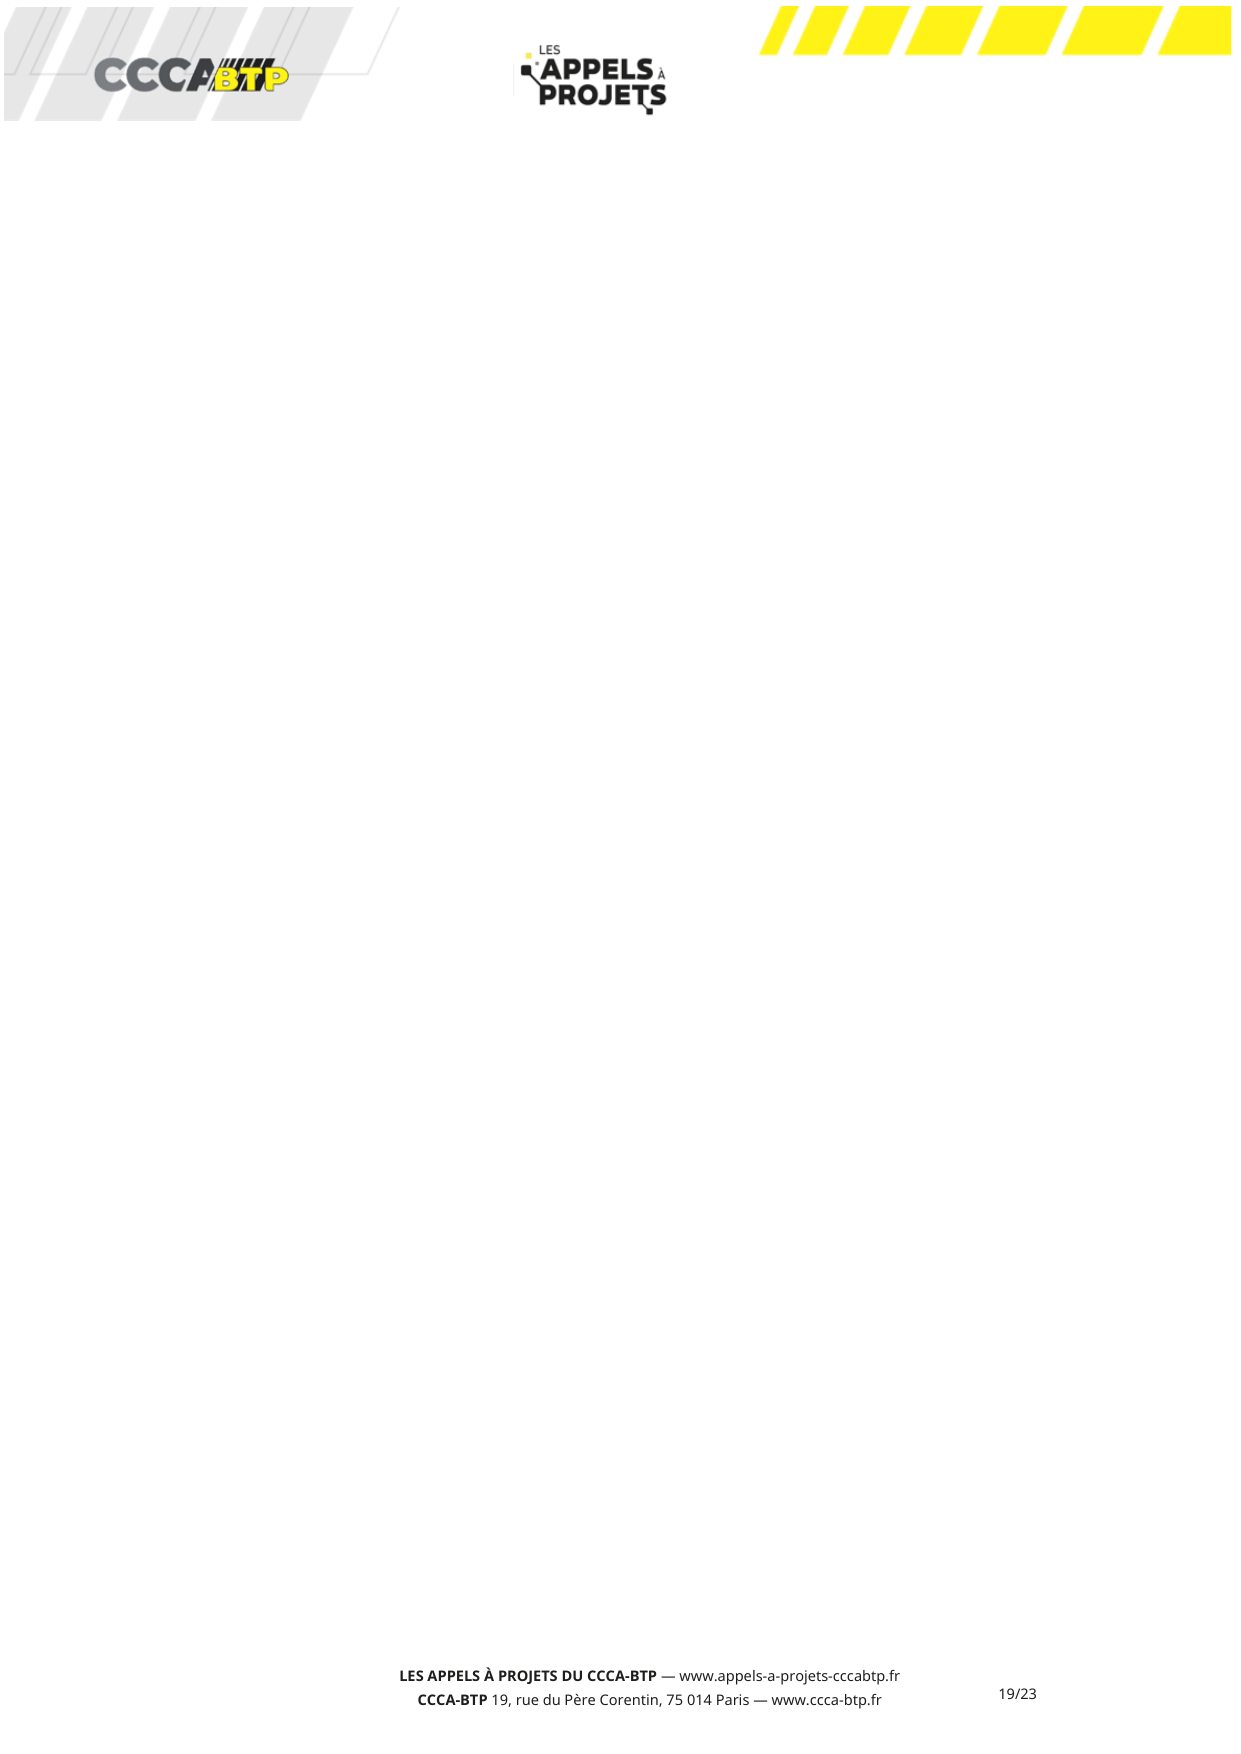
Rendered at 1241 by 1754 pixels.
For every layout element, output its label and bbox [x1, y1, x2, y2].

picture [513, 6, 693, 131]
picture [745, 6, 1232, 61]
picture [4, 7, 405, 121]
